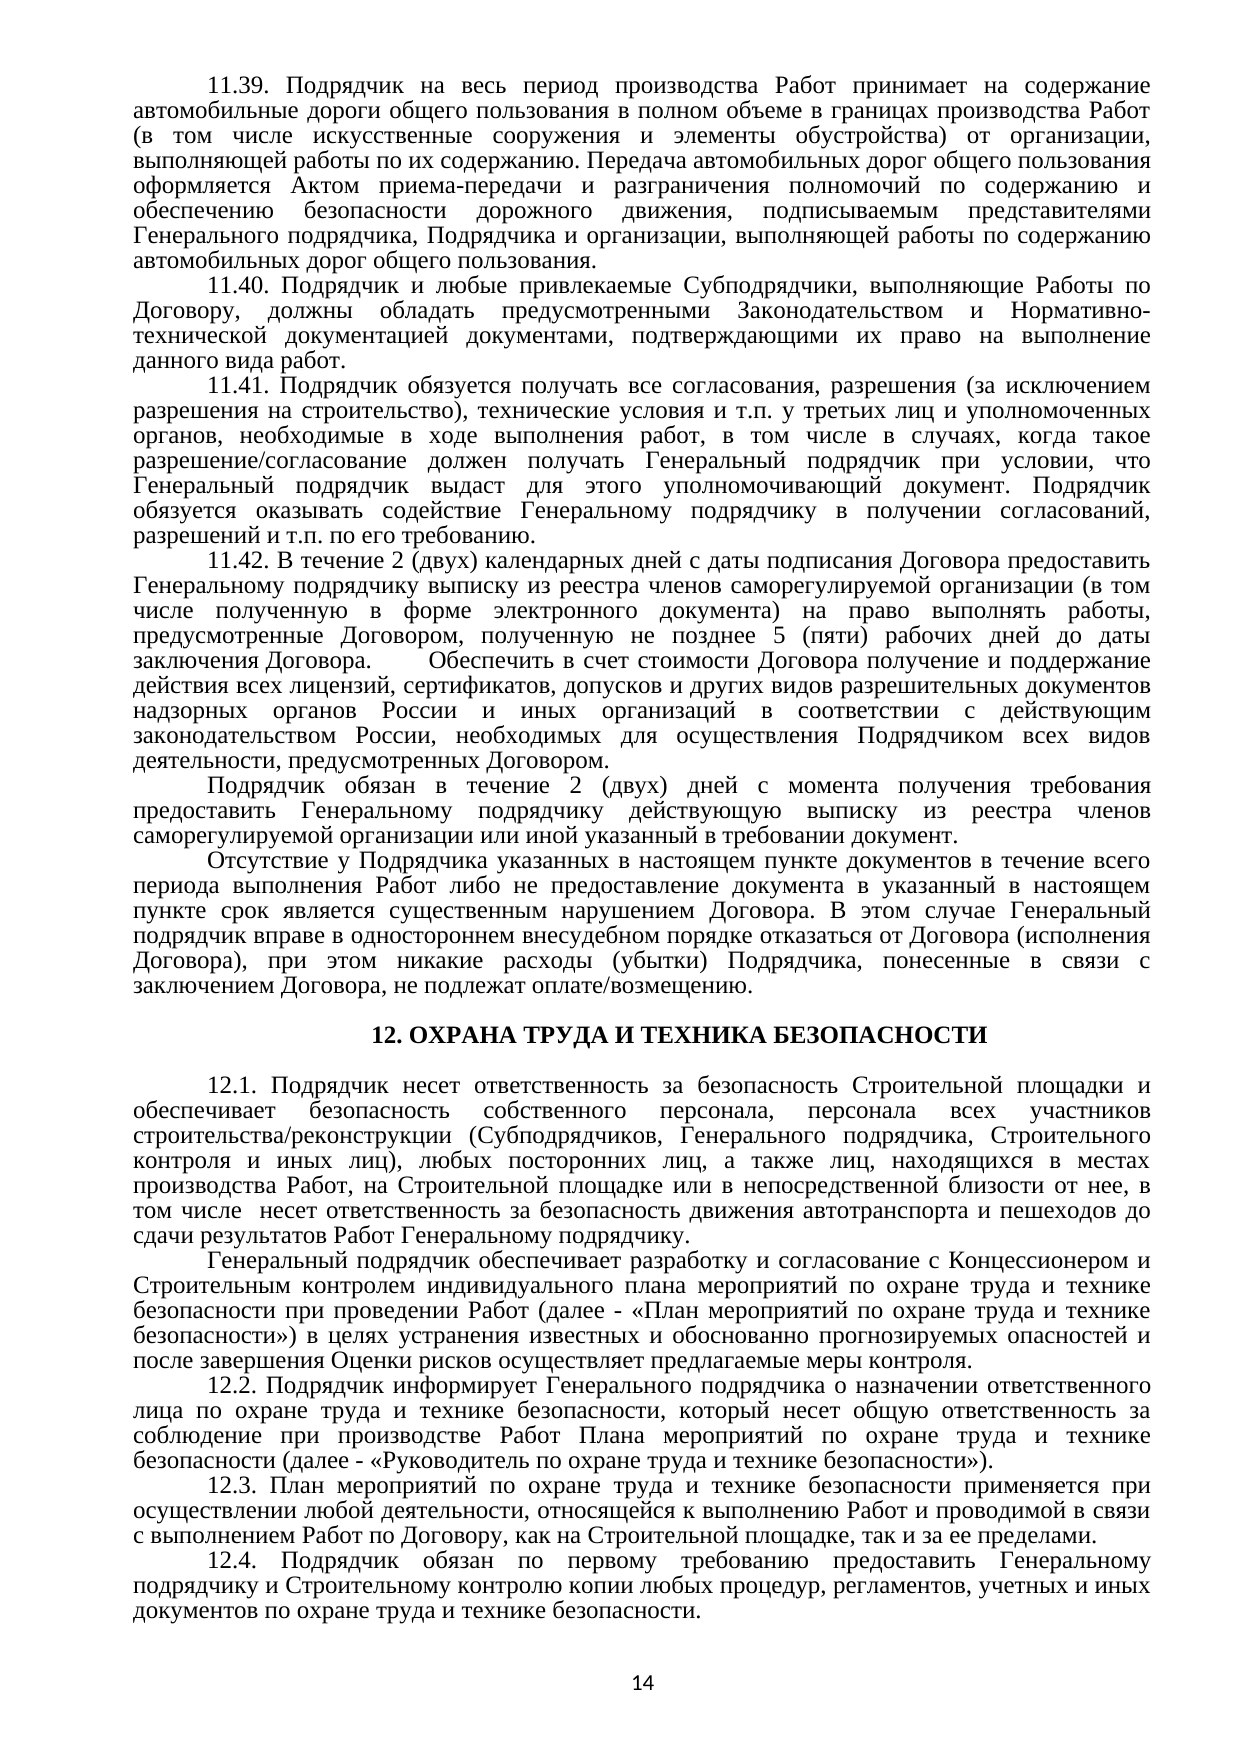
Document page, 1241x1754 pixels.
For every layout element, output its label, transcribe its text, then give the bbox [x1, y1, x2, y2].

text 11.42. В течение 2 (двух) календарных дней с даты подписания Договора предоставить Генеральному подрядчику выписку из реестра членов саморегулируемой организации (в том числе полученную в форме электронного документа) на право выполнять работы, предусмотренные Договором, полученную не позднее 5 (пяти) рабочих дней до даты заключения Договора. Обеспечить в счет стоимости Договора получение и поддержание действия всех лицензий, сертификатов, допусков и других видов разрешительных документов надзорных органов России и иных организаций в соответствии с действующим законодательством России, необходимых для осуществления Подрядчиком всех видов деятельности, предусмотренных Договором. [133, 549, 1152, 774]
text 12. ОХРАНА ТРУДА И ТЕХНИКА БЕЗОПАСНОСТИ [133, 1024, 1152, 1049]
text Генеральный подрядчик обеспечивает разработку и согласование с Концессионером и Строительным контролем индивидуального плана мероприятий по охране труда и технике безопасности при проведении Работ (далее - «План мероприятий по охране труда и технике безопасности») в целях устранения известных и обоснованно прогнозируемых опасностей и после завершения Оценки рисков осуществляет предлагаемые меры контроля. [133, 1249, 1152, 1374]
text 12.4. Подрядчик обязан по первому требованию предоставить Генеральному подрядчику и Строительному контролю копии любых процедур, регламентов, учетных и иных документов по охране труда и технике безопасности. [133, 1549, 1152, 1624]
text 12.2. Подрядчик информирует Генерального подрядчика о назначении ответственного лица по охране труда и технике безопасности, который несет общую ответственность за соблюдение при производстве Работ Плана мероприятий по охране труда и технике безопасности (далее - «Руководитель по охране труда и технике безопасности»). [133, 1374, 1152, 1474]
text 12.3. План мероприятий по охране труда и технике безопасности применяется при осуществлении любой деятельности, относящейся к выполнению Работ и проводимой в связи с выполнением Работ по Договору, как на Строительной площадке, так и за ее пределами. [133, 1474, 1152, 1549]
text Отсутствие у Подрядчика указанных в настоящем пункте документов в течение всего периода выполнения Работ либо не предоставление документа в указанный в настоящем пункте срок является существенным нарушением Договора. В этом случае Генеральный подрядчик вправе в одностороннем внесудебном порядке отказаться от Договора (исполнения Договора), при этом никакие расходы (убытки) Подрядчика, понесенные в связи с заключением Договора, не подлежат оплате/возмещению. [133, 849, 1152, 999]
text 12.1. Подрядчик несет ответственность за безопасность Строительной площадки и обеспечивает безопасность собственного персонала, персонала всех участников строительства/реконструкции (Субподрядчиков, Генерального подрядчика, Строительного контроля и иных лиц), любых посторонних лиц, а также лиц, находящихся в местах производства Работ, на Строительной площадке или в непосредственной близости от нее, в том числе несет ответственность за безопасность движения автотранспорта и пешеходов до сдачи результатов Работ Генеральному подрядчику. [133, 1074, 1152, 1249]
text 11.40. Подрядчик и любые привлекаемые Субподрядчики, выполняющие Работы по Договору, должны обладать предусмотренными Законодательством и Нормативно-технической документацией документами, подтверждающими их право на выполнение данного вида работ. [133, 274, 1152, 374]
text Подрядчик обязан в течение 2 (двух) дней с момента получения требования предоставить Генеральному подрядчику действующую выписку из реестра членов саморегулируемой организации или иной указанный в требовании документ. [133, 774, 1152, 849]
text 11.39. Подрядчик на весь период производства Работ принимает на содержание автомобильные дороги общего пользования в полном объеме в границах производства Работ (в том числе искусственные сооружения и элементы обустройства) от организации, выполняющей работы по их содержанию. Передача автомобильных дорог общего пользования оформляется Актом приема-передачи и разграничения полномочий по содержанию и обеспечению безопасности дорожного движения, подписываемым представителями Генерального подрядчика, Подрядчика и организации, выполняющей работы по содержанию автомобильных дорог общего пользования. [133, 74, 1152, 274]
text 11.41. Подрядчик обязуется получать все согласования, разрешения (за исключением разрешения на строительство), технические условия и т.п. у третьих лиц и уполномоченных органов, необходимые в ходе выполнения работ, в том числе в случаях, когда такое разрешение/согласование должен получать Генеральный подрядчик при условии, что Генеральный подрядчик выдаст для этого уполномочивающий документ. Подрядчик обязуется оказывать содействие Генеральному подрядчику в получении согласований, разрешений и т.п. по его требованию. [133, 374, 1152, 549]
